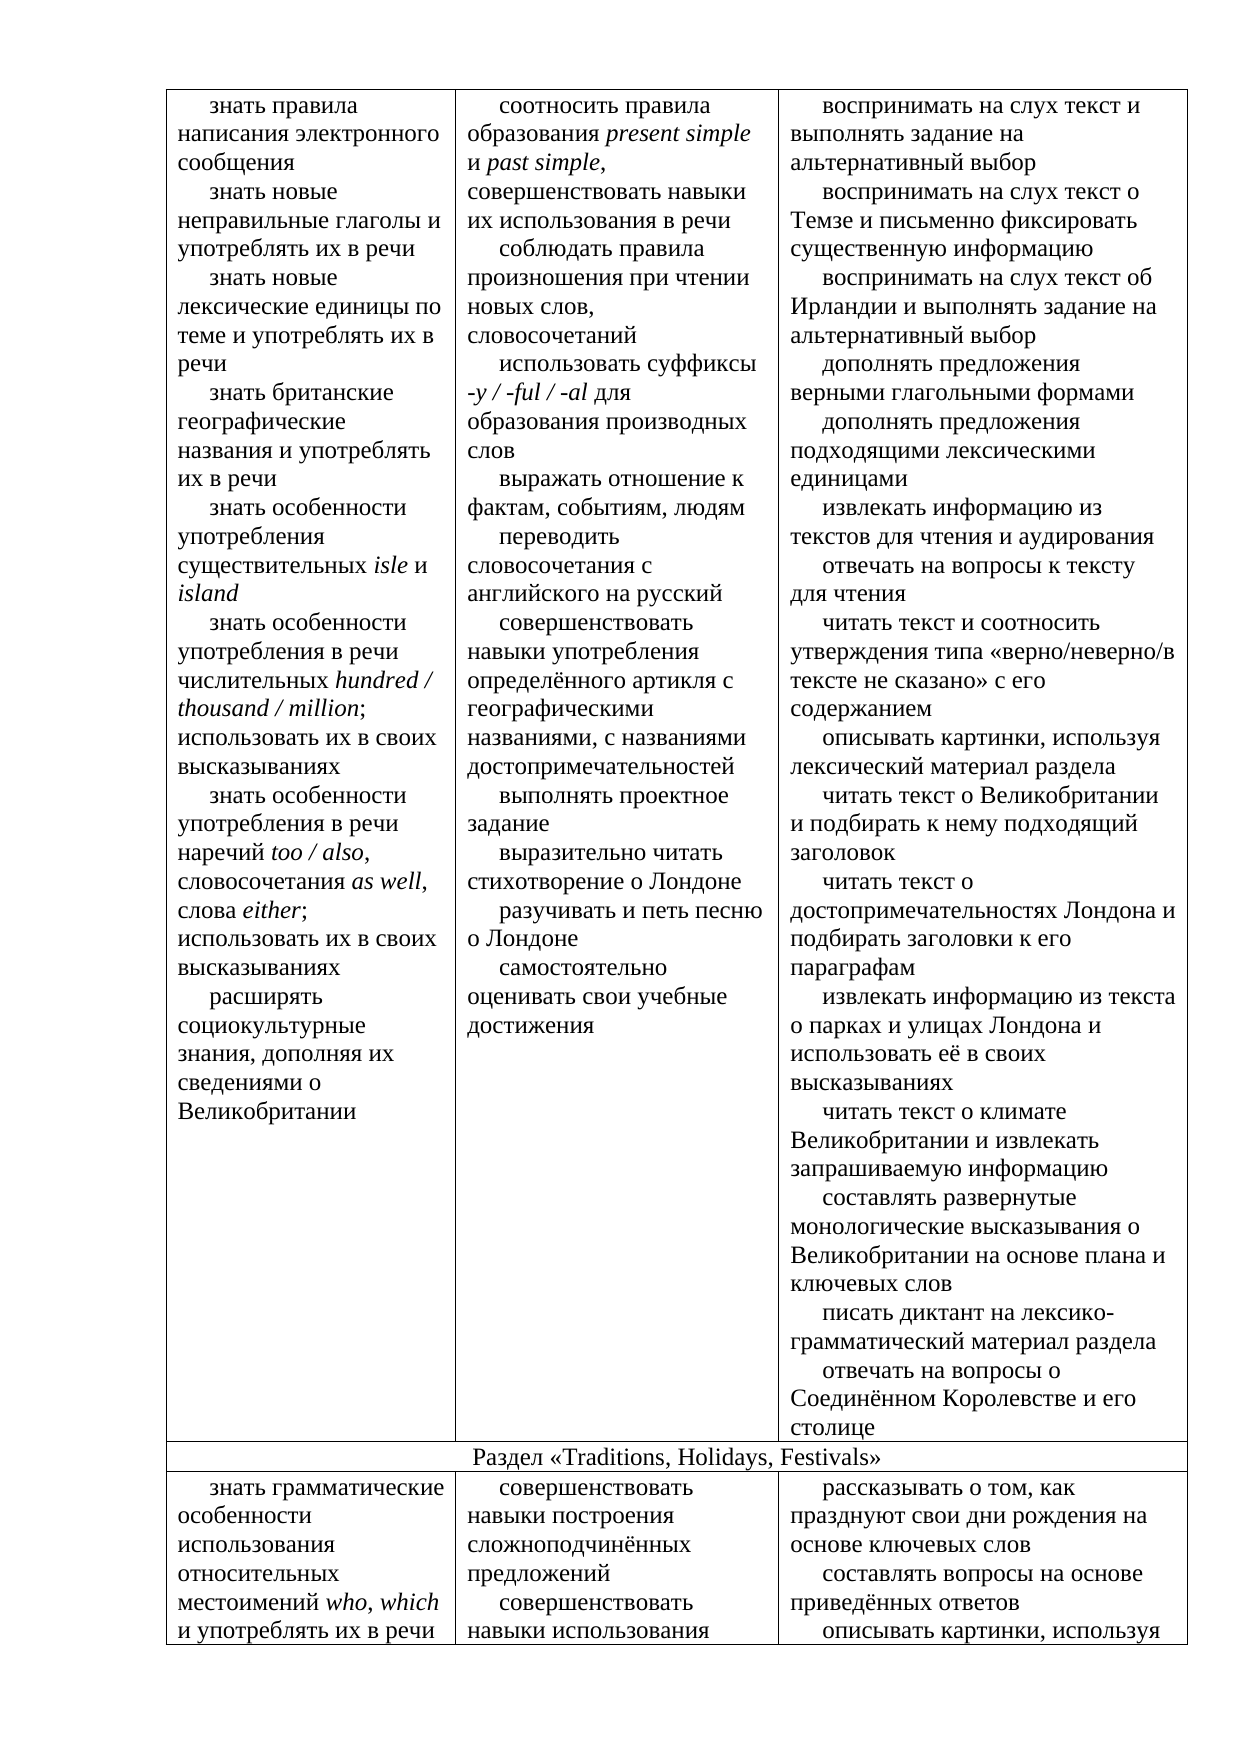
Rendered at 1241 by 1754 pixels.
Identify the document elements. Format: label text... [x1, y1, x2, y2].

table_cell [167, 1472, 455, 1644]
table_cell Раздел «Traditions, Holidays, Festivals» [167, 1442, 1187, 1471]
table_cell  знать правила написания электронного сообщения  знать новые неправильные глаголы и употреблять их в речи  знать новые лексические единицы по теме и употреблять их в речи  знать британские географические названия и употреблять их в речи  знать особенности употребления существительных isle и island  знать особенности употребления в речи числительных hundred / thousand / million; использовать их в своих высказываниях  знать особенности употребления в речи наречий too / also, словосочетания as well, слова either; использовать их в своих высказываниях  расширять социокультурные знания, дополняя их сведениями о Великобритании [167, 90, 455, 1441]
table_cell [779, 1472, 1187, 1644]
table_cell  воспринимать на слух текст и выполнять задание на альтернативный выбор  воспринимать на слух текст о Темзе и письменно фиксировать существенную информацию  воспринимать на слух текст об Ирландии и выполнять задание на альтернативный выбор  дополнять предложения верными глагольными формами  дополнять предложения подходящими лексическими единицами  извлекать информацию из текстов для чтения и аудирования  отвечать на вопросы к тексту для чтения  читать текст и соотносить утверждения типа «верно/неверно/в тексте не сказано» с его содержанием  описывать картинки, используя лексический материал раздела  читать текст о Великобритании и подбирать к нему подходящий заголовок  читать текст о достопримечательностях Лондона и подбирать заголовки к его параграфам  извлекать информацию из текста о парках и улицах Лондона и использовать её в своих высказываниях  читать текст о климате Великобритании и извлекать запрашиваемую информацию  составлять развернутые монологические высказывания о Великобритании на основе плана и ключевых слов  писать диктант на лексико-грамматический материал раздела  отвечать на вопросы о Соединённом Королевстве и его столице [779, 90, 1187, 1441]
table_cell  соотносить правила образования present simple и past simple, совершенствовать навыки их использования в речи  соблюдать правила произношения при чтении новых слов, словосочетаний  использовать суффиксы -y / -ful / -al для образования производных слов  выражать отношение к фактам, событиям, людям  переводить словосочетания с английского на русский  совершенствовать навыки употребления определённого артикля с географическими названиями, с названиями достопримечательностей  выполнять проектное задание  выразительно читать стихотворение о Лондоне  разучивать и петь песню о Лондоне  самостоятельно оценивать свои учебные достижения [456, 90, 778, 1441]
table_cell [456, 1472, 778, 1644]
